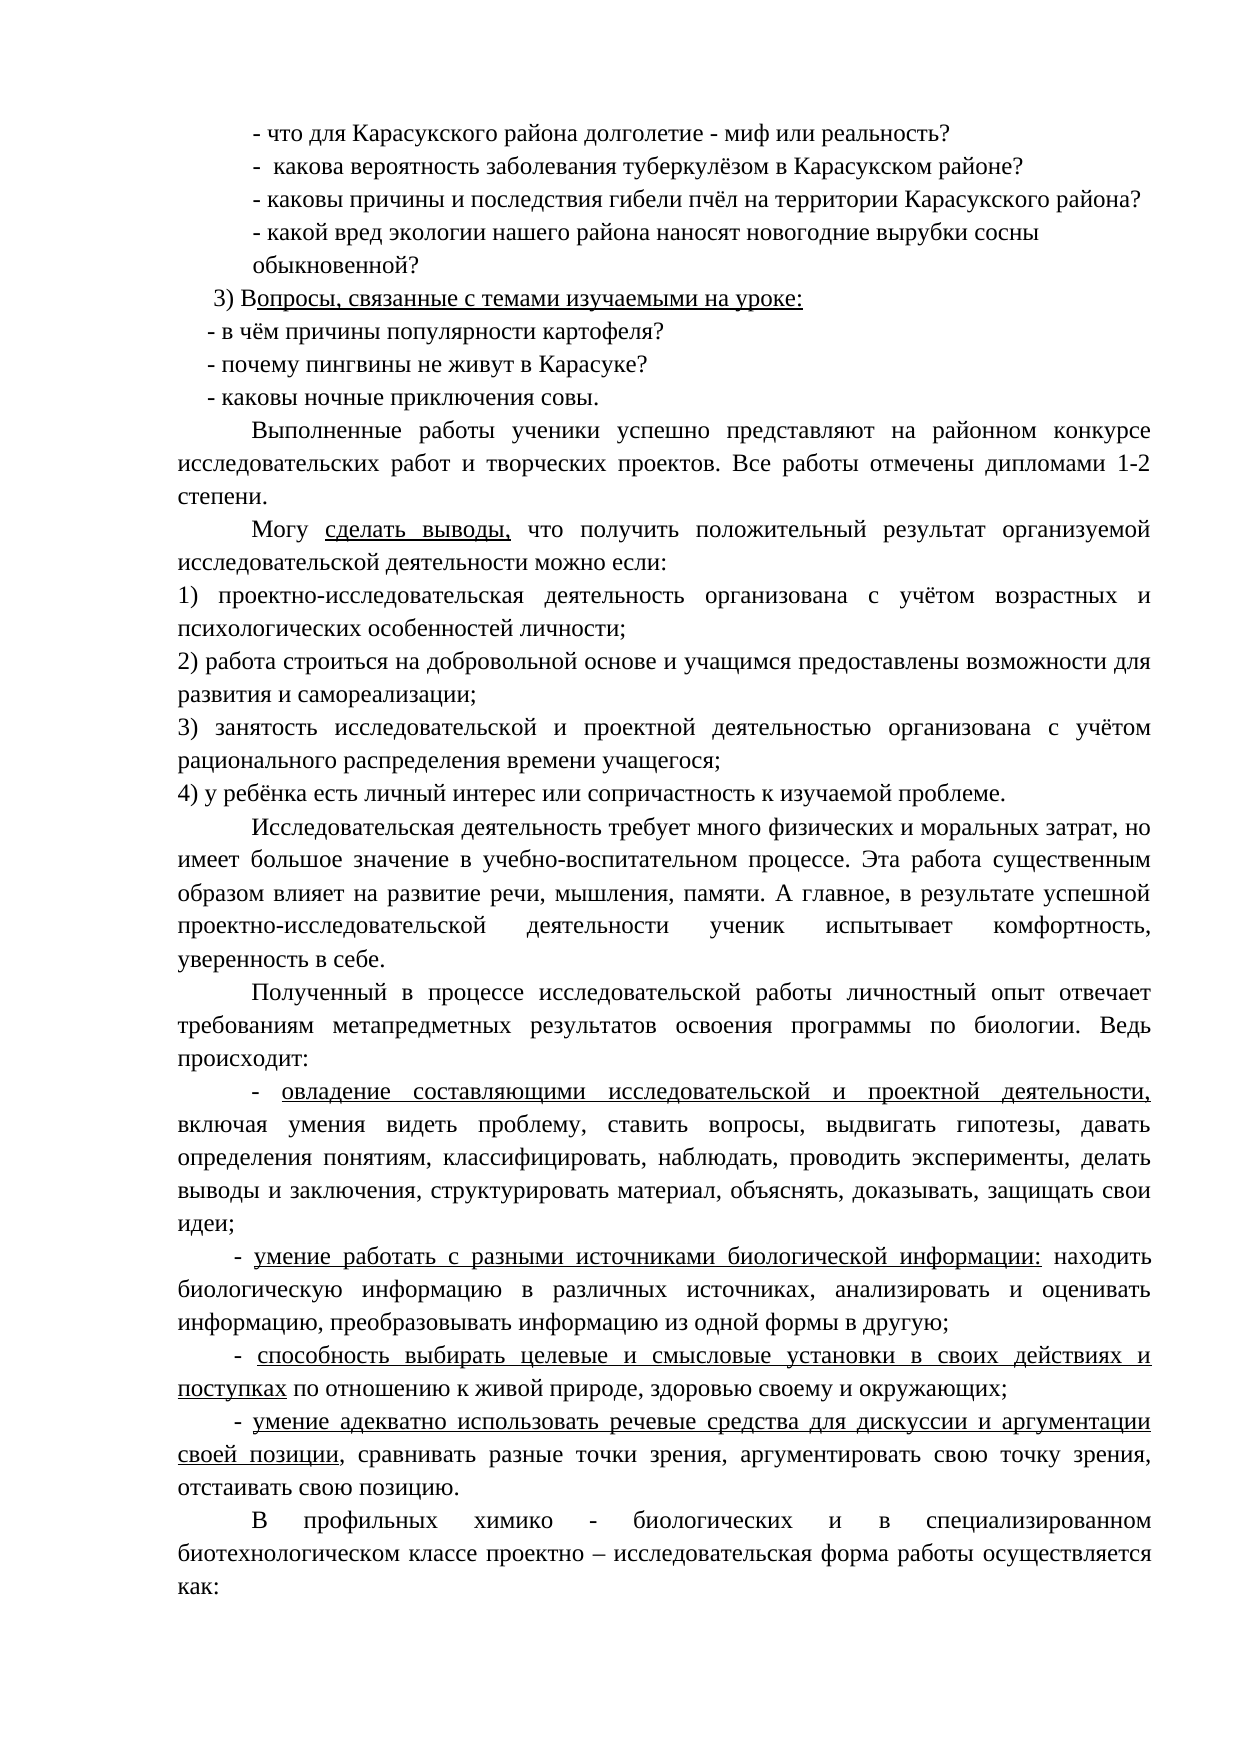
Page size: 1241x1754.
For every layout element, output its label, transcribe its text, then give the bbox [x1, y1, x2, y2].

text - способность выбирать целевые и смысловые установки в своих действиях и поступках по отношению к живой природе, здоровью своему и окружающих; [177, 1340, 1152, 1402]
list 3) Вопросы, связанные с темами изучаемыми на уроке: [207, 283, 1152, 312]
text - умение работать с разными источниками биологической информации: находить биологическую информацию в различных источниках, анализировать и оценивать информацию, преобразовывать информацию из одной формы в другую; [177, 1241, 1152, 1336]
text В профильных химико - биологических и в специализированном биотехнологическом классе проектно – исследовательская форма работы осуществляется как: [177, 1505, 1152, 1600]
text 2) работа строиться на добровольной основе и учащимся предоставлены возможности для развития и самореализации; [177, 646, 1152, 708]
list - какой вред экологии нашего района наносят новогодние вырубки сосны обыкновенной? [252, 217, 1152, 279]
text - умение адекватно использовать речевые средства для дискуссии и аргументации своей позиции, сравнивать разные точки зрения, аргументировать свою точку зрения, отстаивать свою позицию. [177, 1406, 1152, 1501]
text Исследовательская деятельность требует много физических и моральных затрат, но имеет большое значение в учебно-воспитательном процессе. Эта работа существенным образом влияет на развитие речи, мышления, памяти. А главное, в результате успешной проектно-исследовательской деятельности ученик испытывает комфортность, уверенность в себе. [177, 812, 1152, 972]
text - овладение составляющими исследовательской и проектной деятельности, включая умения видеть проблему, ставить вопросы, выдвигать гипотезы, давать определения понятиям, классифицировать, наблюдать, проводить эксперименты, делать выводы и заключения, структурировать материал, объяснять, доказывать, защищать свои идеи; [177, 1076, 1152, 1237]
text Выполненные работы ученики успешно представляют на районном конкурсе исследовательских работ и творческих проектов. Все работы отмечены дипломами 1-2 степени. [177, 415, 1152, 510]
list - каковы ночные приключения совы. [207, 382, 1152, 411]
text 3) занятость исследовательской и проектной деятельностью организована с учётом рационального распределения времени учащегося; [177, 712, 1152, 774]
text 1) проектно-исследовательская деятельность организована с учётом возрастных и психологических особенностей личности; [177, 580, 1152, 642]
list - в чём причины популярности картофеля? [207, 316, 1152, 345]
text Могу сделать выводы, что получить положительный результат организуемой исследовательской деятельности можно если: [177, 514, 1152, 576]
list - что для Карасукского района долголетие - миф или реальность? [267, 118, 1152, 147]
list - каковы причины и последствия гибели пчёл на территории Карасукского района? [252, 184, 1152, 213]
list - почему пингвины не живут в Карасуке? [207, 349, 1152, 378]
list - какова вероятность заболевания туберкулёзом в Карасукском районе? [252, 151, 1152, 180]
text 4) у ребёнка есть личный интерес или сопричастность к изучаемой проблеме. [177, 778, 1152, 807]
text Полученный в процессе исследовательской работы личностный опыт отвечает требованиям метапредметных результатов освоения программы по биологии. Ведь происходит: [177, 977, 1152, 1071]
